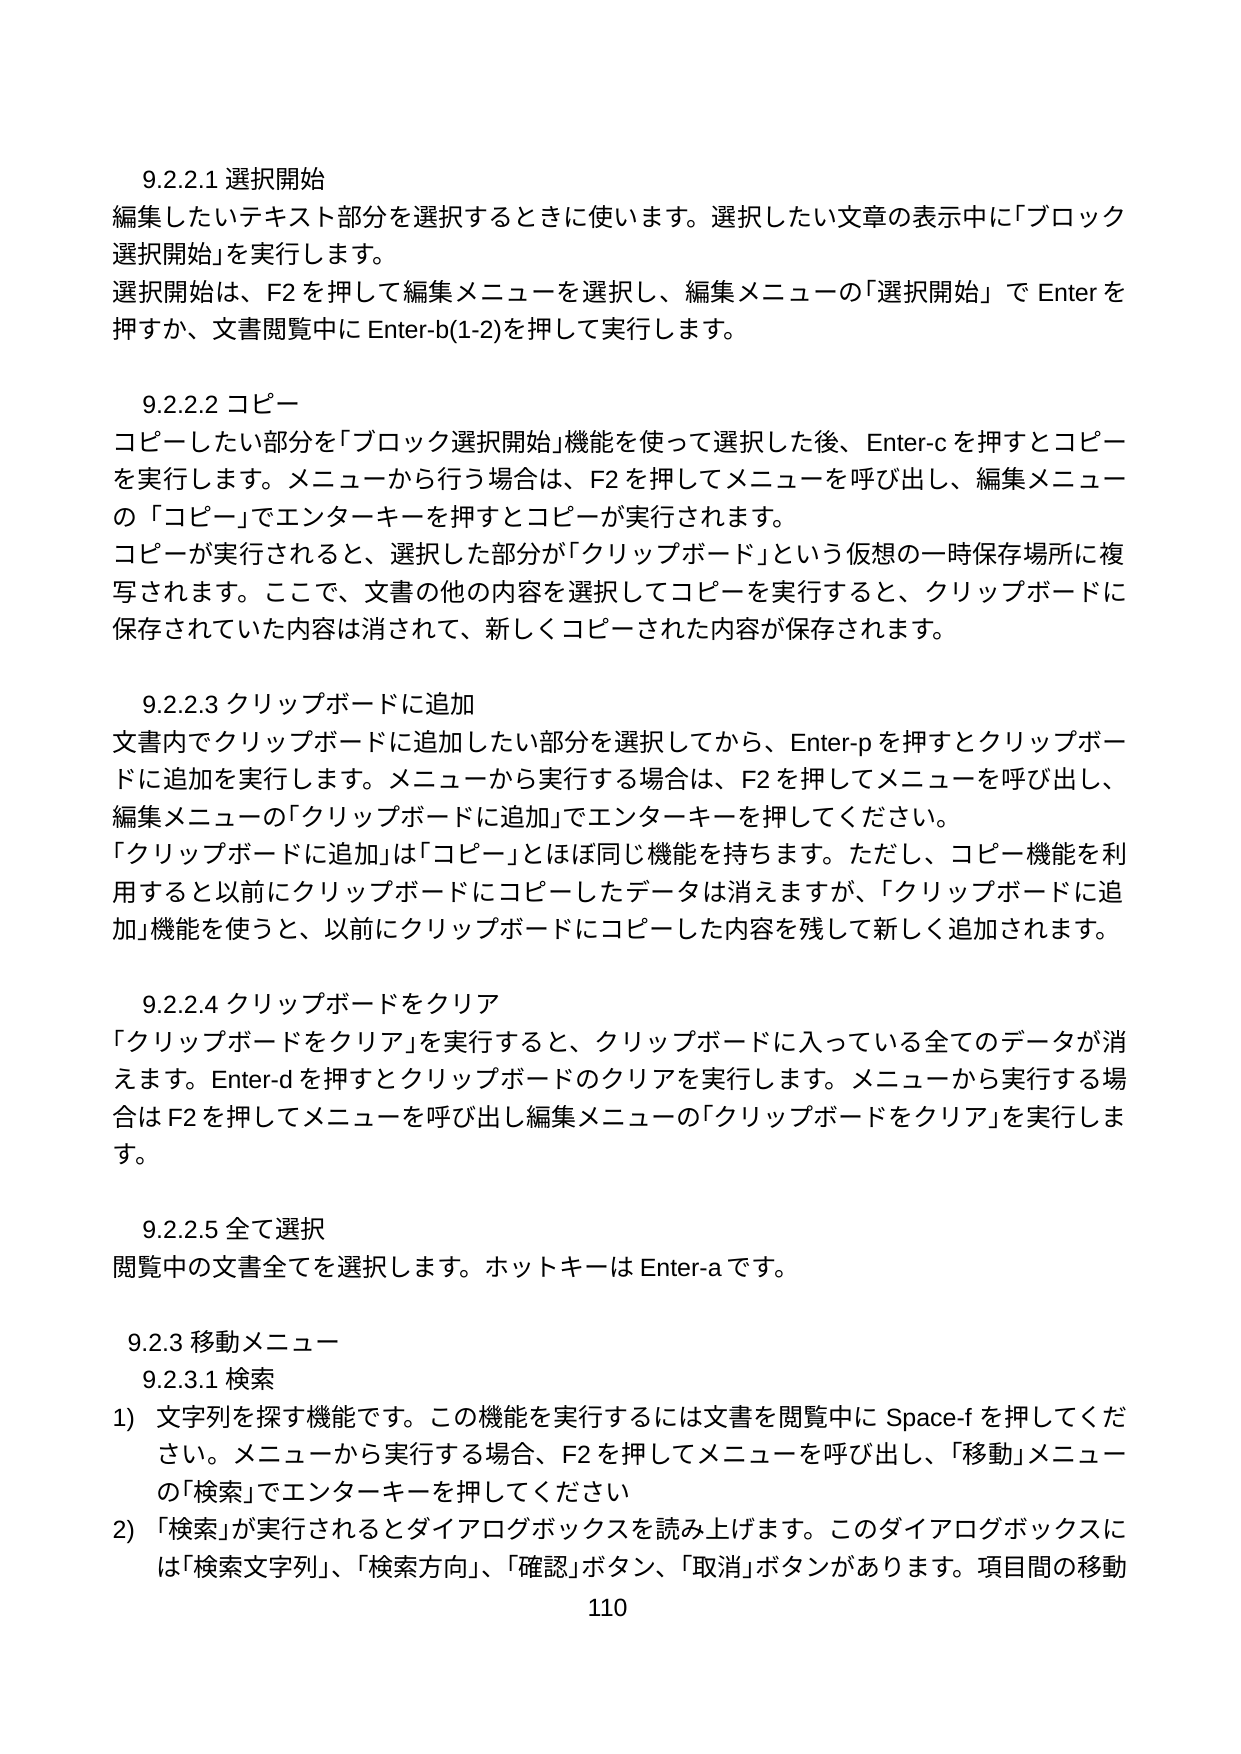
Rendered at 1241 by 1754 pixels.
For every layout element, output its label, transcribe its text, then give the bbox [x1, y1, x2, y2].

subtitle 全て選択 [142, 1209, 1128, 1247]
subtitle クリップボードに追加 [142, 684, 1128, 722]
subtitle 選択開始 [142, 159, 1128, 197]
subtitle コピー [142, 384, 1128, 422]
text 文書内でクリップボードに追加したい部分を選択してから、Enter-pを押すとクリップボードに追加を実行します。メニューから実行する場合は、F2を押してメニューを呼び出し、編集メニューの｢クリップボードに追加｣でエンターキーを押してください。 [112, 722, 1128, 834]
subtitle 移動メニュー [127, 1322, 1128, 1359]
text ｢クリップボードに追加｣は｢コピー｣とほぼ同じ機能を持ちます。ただし、コピー機能を利用すると以前にクリップボードにコピーしたデータは消えますが、｢クリップボードに追加｣機能を使うと、以前にクリップボードにコピーした内容を残して新しく追加されます。 [112, 834, 1128, 947]
subtitle 検索 [142, 1359, 1128, 1397]
text コピーしたい部分を｢ブロック選択開始｣機能を使って選択した後、Enter-cを押すとコピーを実行します。メニューから行う場合は、F2を押してメニューを呼び出し、編集メニューの「コピー｣でエンターキーを押すとコピーが実行されます。 [112, 422, 1128, 534]
subtitle クリップボードをクリア [142, 984, 1128, 1022]
text ｢クリップボードをクリア｣を実行すると、クリップボードに入っている全てのデータが消えます。Enter-dを押すとクリップボードのクリアを実行します。メニューから実行する場合はF2を押してメニューを呼び出し編集メニューの｢クリップボードをクリア｣を実行します。 [112, 1022, 1128, 1172]
text 選択開始は、F2を押して編集メニューを選択し、編集メニューの｢選択開始」でEnterを押すか、文書閲覧中にEnter-b(1-2)を押して実行します。 [112, 272, 1128, 347]
text 閲覧中の文書全てを選択します。ホットキーはEnter-aです。 [112, 1247, 1128, 1284]
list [112, 1509, 1128, 1584]
text コピーが実行されると、選択した部分が｢クリップボード｣という仮想の一時保存場所に複写されます。ここで、文書の他の内容を選択してコピーを実行すると、クリップボードに保存されていた内容は消されて、新しくコピーされた内容が保存されます。 [112, 534, 1128, 647]
list 文字列を探す機能です。この機能を実行するには文書を閲覧中にSpace-f を押してください。メニューから実行する場合、F2を押してメニューを呼び出し、｢移動｣メニューの｢検索｣でエンターキーを押してください [112, 1397, 1128, 1509]
text 編集したいテキスト部分を選択するときに使います。選択したい文章の表示中に｢ブロック選択開始｣を実行します。 [112, 197, 1128, 272]
